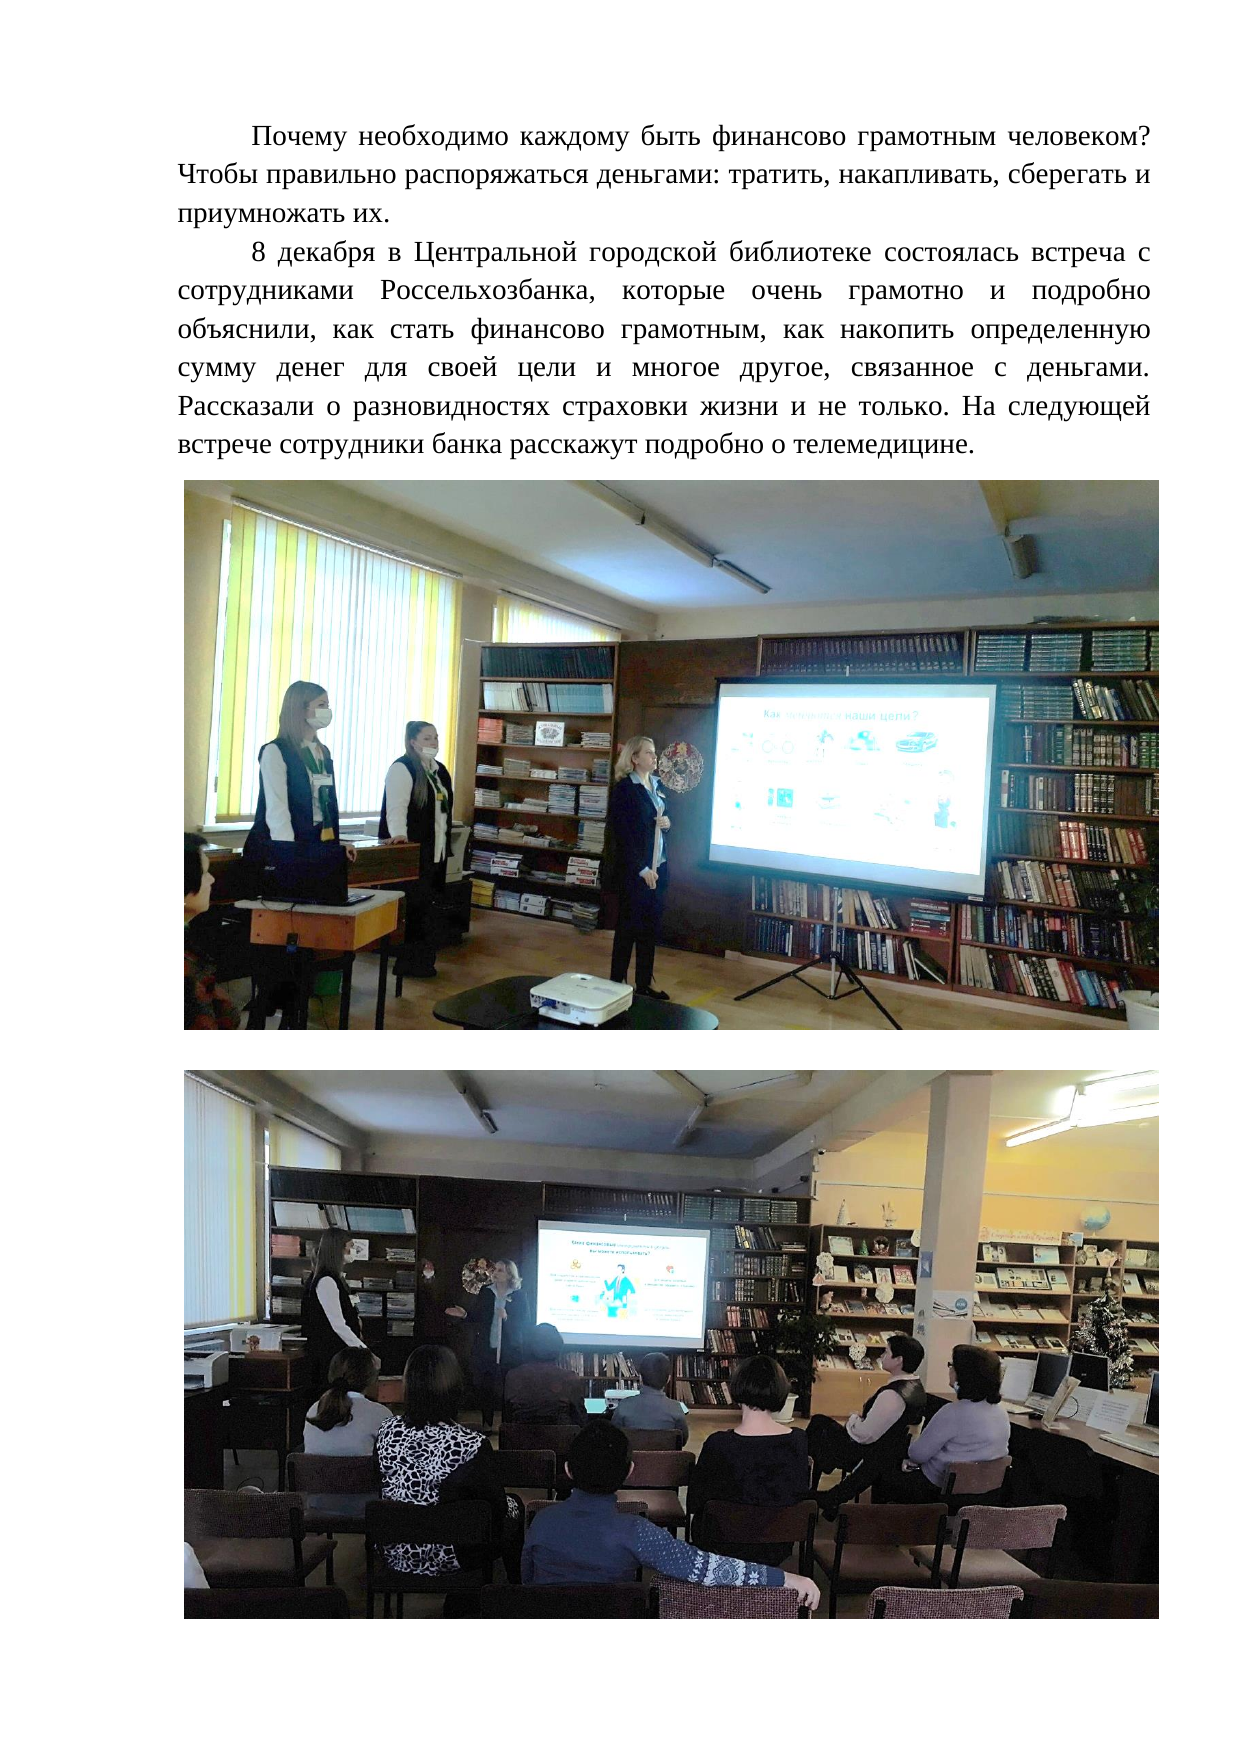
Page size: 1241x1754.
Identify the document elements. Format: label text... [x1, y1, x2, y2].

picture [184, 480, 1159, 1030]
text 8 декабря в Центральной городской библиотеке состоялась встреча с сотрудниками Россельхозбанка, которые очень грамотно и подробно объяснили, как стать финансово грамотным, как накопить определенную сумму денег для своей цели и многое другое, связанное с деньгами. Рассказали о разновидностях страховки жизни и не только. На следующей встрече сотрудники банка расскажут подробно о телемедицине. [177, 234, 1152, 460]
picture [184, 1070, 1159, 1619]
text Почему необходимо каждому быть финансово грамотным человеком? Чтобы правильно распоряжаться деньгами: тратить, накапливать, сберегать и приумножать их. [177, 118, 1152, 229]
